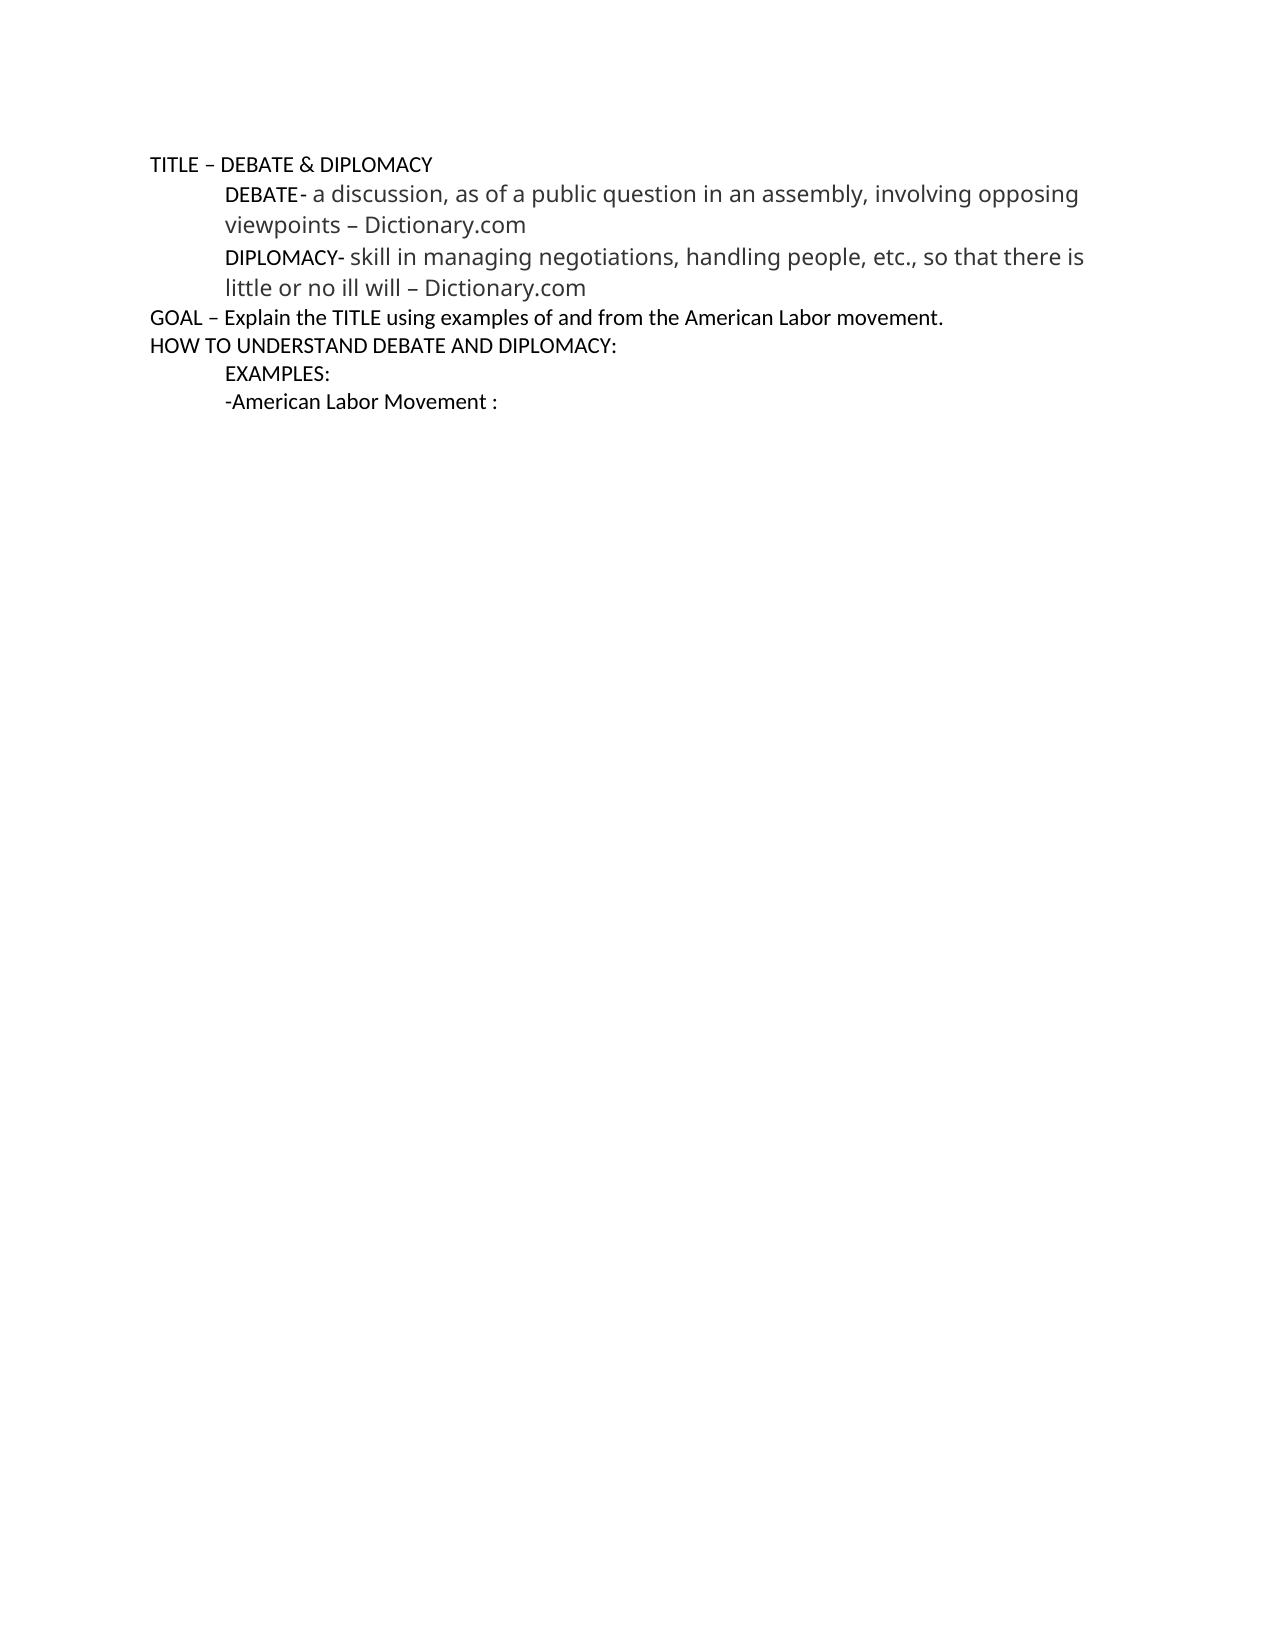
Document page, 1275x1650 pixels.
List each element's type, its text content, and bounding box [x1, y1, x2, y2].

text -American Labor Movement : [150, 387, 1125, 415]
text DIPLOMACY- skill in managing negotiations, handling people, etc., so that there is little or no ill will – Dictionary.com [225, 241, 1125, 303]
text TITLE – DEBATE & DIPLOMACY [150, 150, 1125, 178]
text DEBATE - a discussion, as of a public question in an assembly, involving opposing viewpoints – Dictionary.com [225, 178, 1125, 241]
text EXAMPLES: [150, 359, 1125, 387]
text GOAL – Explain the TITLE using examples of and from the American Labor movement. [150, 303, 1125, 331]
text HOW TO UNDERSTAND DEBATE AND DIPLOMACY: [150, 331, 1125, 359]
